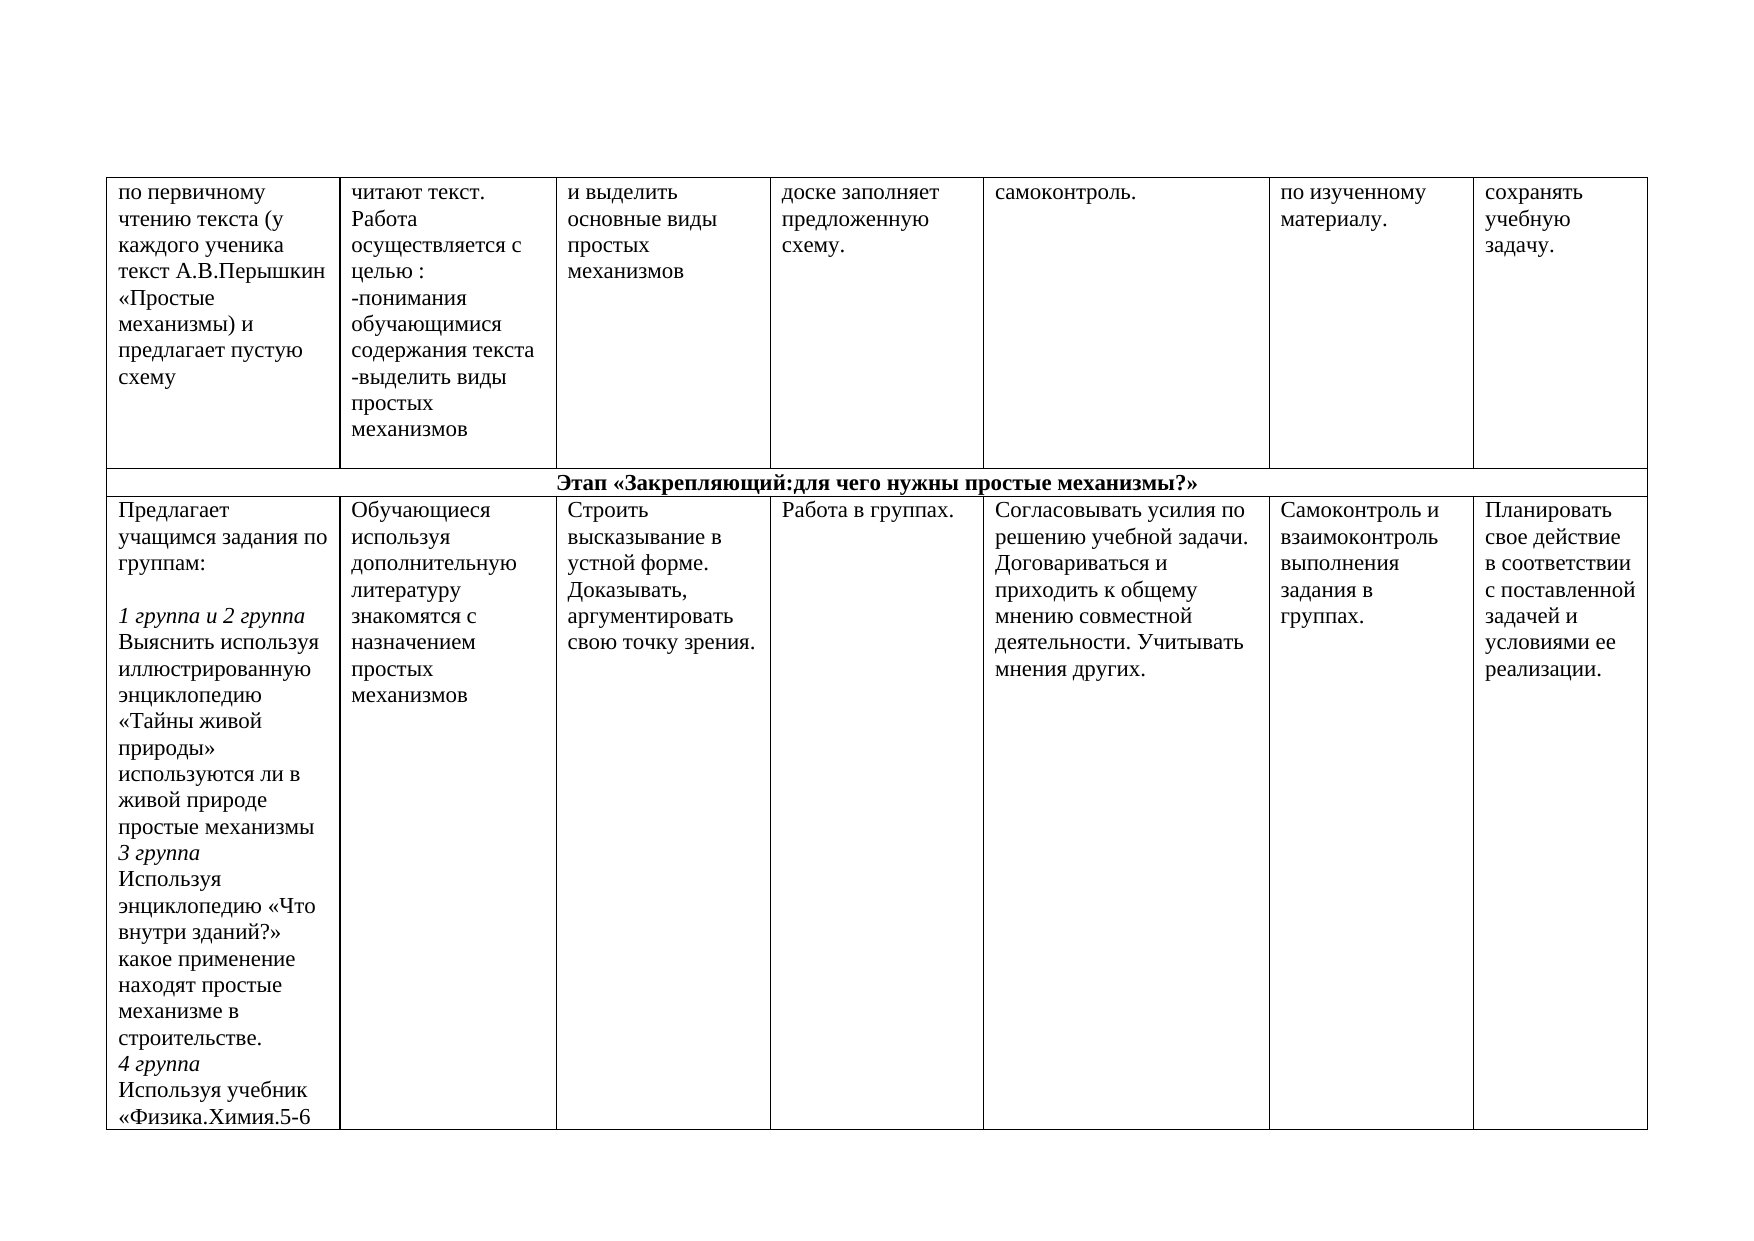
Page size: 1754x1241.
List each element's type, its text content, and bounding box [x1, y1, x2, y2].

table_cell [341, 178, 556, 468]
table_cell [1270, 497, 1473, 1129]
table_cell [771, 178, 983, 468]
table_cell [341, 497, 556, 1129]
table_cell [984, 497, 1269, 1129]
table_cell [557, 497, 770, 1129]
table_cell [1270, 178, 1473, 468]
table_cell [984, 178, 1269, 468]
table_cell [1474, 497, 1647, 1129]
table_cell Работа в группах. [771, 497, 983, 1129]
table_cell Этап «Закрепляющий:для чего нужны простые механизмы?» [107, 469, 1647, 496]
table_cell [1474, 178, 1647, 468]
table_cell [557, 178, 770, 468]
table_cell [107, 178, 339, 468]
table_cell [107, 497, 339, 1129]
